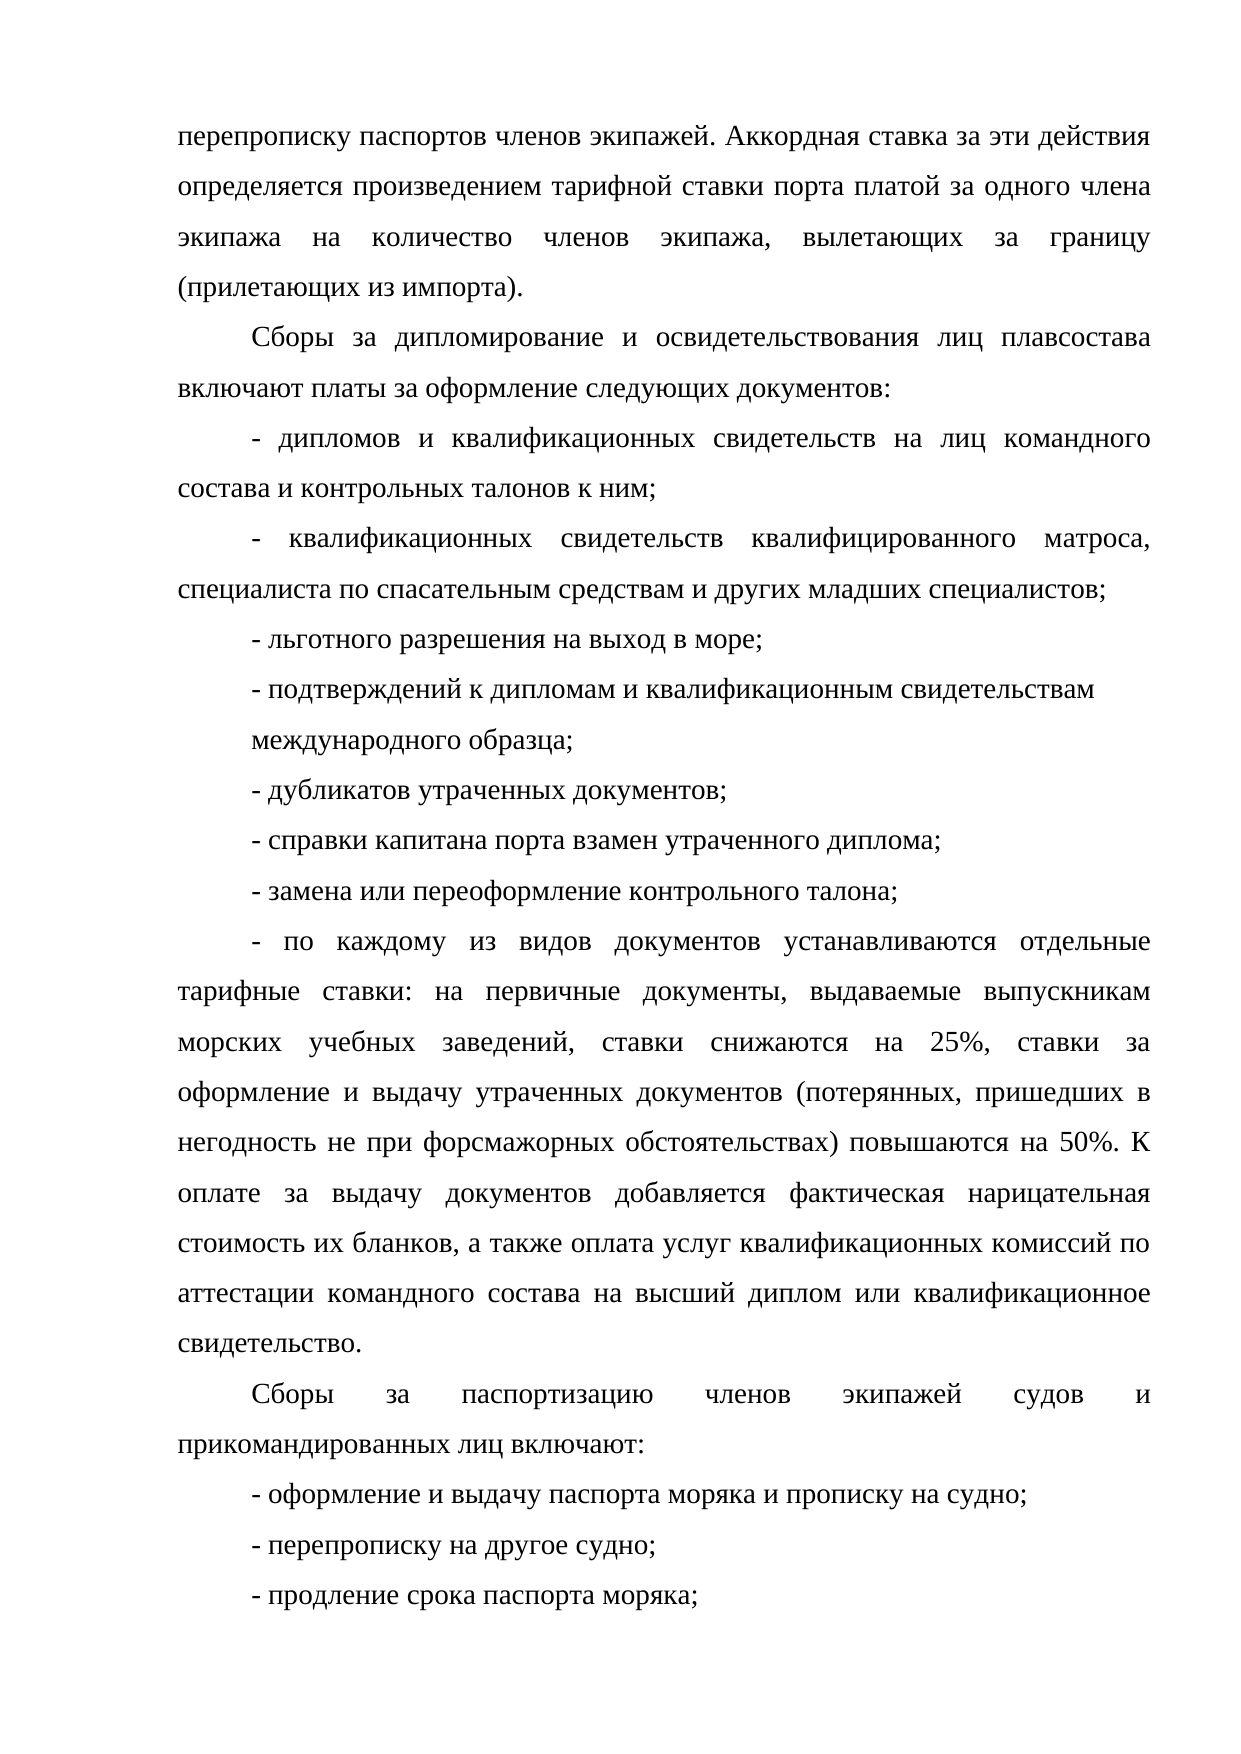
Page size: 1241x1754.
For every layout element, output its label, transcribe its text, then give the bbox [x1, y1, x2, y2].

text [177, 118, 1152, 303]
text - подтверждений к дипломам и квалификационным свидетельствам [177, 672, 1152, 705]
text Сборы за дипломирование и освидетельствования лиц плавсостава включают платы за оформление следующих документов: [177, 319, 1152, 403]
text - дубликатов утраченных документов; [177, 772, 1152, 806]
text Сборы за паспортизацию членов экипажей судов и прикомандированных лиц включают: [177, 1376, 1152, 1460]
text международного образца; [177, 722, 1152, 755]
text - льготного разрешения на выход в море; [177, 621, 1152, 655]
text - справки капитана порта взамен утраченного диплома; [177, 822, 1152, 856]
text - оформление и выдачу паспорта моряка и прописку на судно; [177, 1477, 1152, 1510]
text - продление срока паспорта моряка; [177, 1577, 1152, 1611]
text - дипломов и квалификационных свидетельств на лиц командного состава и контрольных талонов к ним; [177, 420, 1152, 504]
text - квалификационных свидетельств квалифицированного матроса, специалиста по спасательным средствам и других младших специалистов; [177, 521, 1152, 604]
text - перепрописку на другое судно; [177, 1527, 1152, 1560]
text - по каждому из видов документов устанавливаются отдельные тарифные ставки: на первичные документы, выдаваемые выпускникам морских учебных заведений, ставки снижаются на 25%, ставки за оформление и выдачу утраченных документов (потерянных, пришедших в негодность не при форсмажорных обстоятельствах) повышаются на 50%. К оплате за выдачу документов добавляется фактическая нарицательная стоимость их бланков, а также оплата услуг квалификационных комиссий по аттестации командного состава на высший диплом или квалификационное свидетельство. [177, 923, 1152, 1359]
text - замена или переоформление контрольного талона; [177, 873, 1152, 906]
